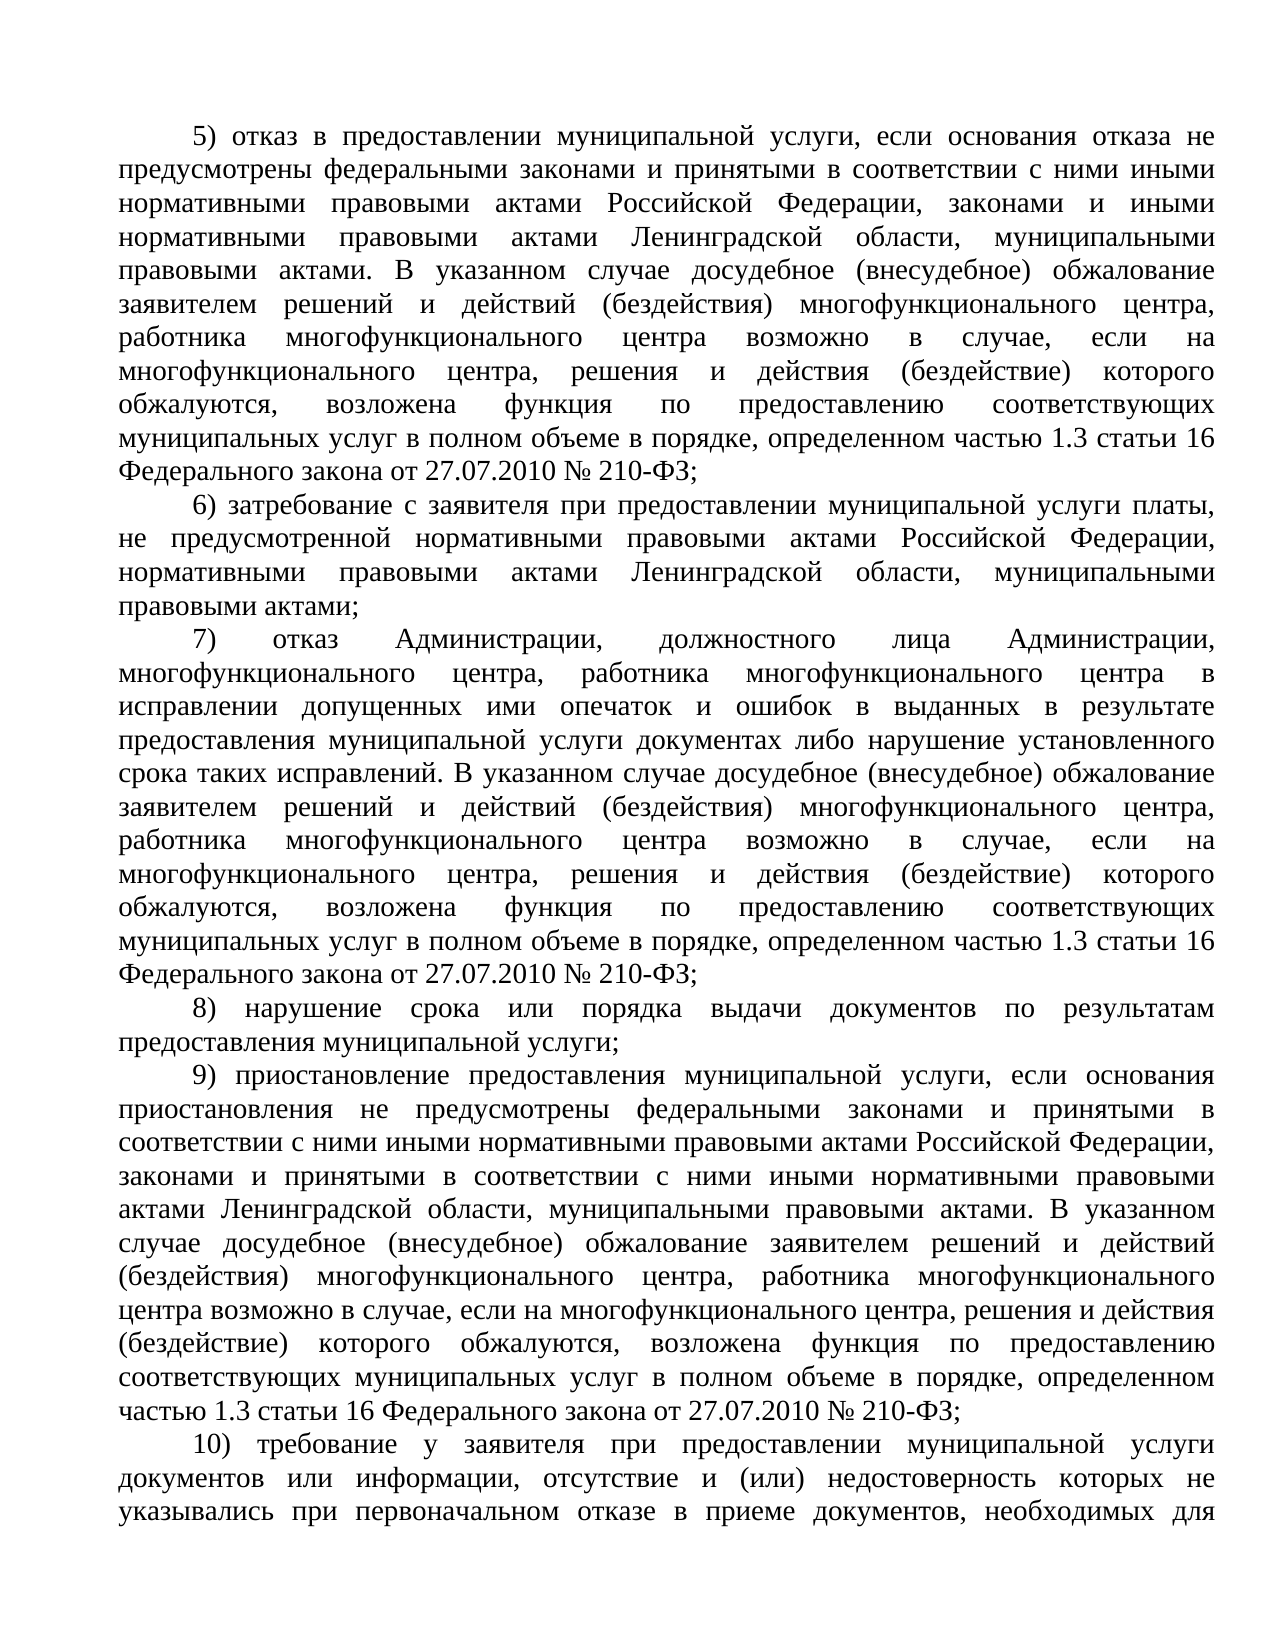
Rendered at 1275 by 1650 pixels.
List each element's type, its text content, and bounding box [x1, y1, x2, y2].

text 7) отказ Администрации, должностного лица Администрации, многофункционального центра, работника многофункционального центра в исправлении допущенных ими опечаток и ошибок в выданных в результате предоставления муниципальной услуги документах либо нарушение установленного срока таких исправлений. В указанном случае досудебное (внесудебное) обжалование заявителем решений и действий (бездействия) многофункционального центра, работника многофункционального центра возможно в случае, если на многофункционального центра, решения и действия (бездействие) которого обжалуются, возложена функция по предоставлению соответствующих муниципальных услуг в полном объеме в порядке, определенном частью 1.3 статьи 16 Федерального закона от 27.07.2010 № 210-ФЗ; [118, 621, 1216, 990]
text 5) отказ в предоставлении муниципальной услуги, если основания отказа не предусмотрены федеральными законами и принятыми в соответствии с ними иными нормативными правовыми актами Российской Федерации, законами и иными нормативными правовыми актами Ленинградской области, муниципальными правовыми актами. В указанном случае досудебное (внесудебное) обжалование заявителем решений и действий (бездействия) многофункционального центра, работника многофункционального центра возможно в случае, если на многофункционального центра, решения и действия (бездействие) которого обжалуются, возложена функция по предоставлению соответствующих муниципальных услуг в полном объеме в порядке, определенном частью 1.3 статьи 16 Федерального закона от 27.07.2010 № 210-ФЗ; [118, 118, 1216, 487]
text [118, 1426, 1216, 1527]
text 8) нарушение срока или порядка выдачи документов по результатам предоставления муниципальной услуги; [118, 990, 1216, 1057]
text 6) затребование с заявителя при предоставлении муниципальной услуги платы, не предусмотренной нормативными правовыми актами Российской Федерации, нормативными правовыми актами Ленинградской области, муниципальными правовыми актами; [118, 487, 1216, 621]
text 9) приостановление предоставления муниципальной услуги, если основания приостановления не предусмотрены федеральными законами и принятыми в соответствии с ними иными нормативными правовыми актами Российской Федерации, законами и принятыми в соответствии с ними иными нормативными правовыми актами Ленинградской области, муниципальными правовыми актами. В указанном случае досудебное (внесудебное) обжалование заявителем решений и действий (бездействия) многофункционального центра, работника многофункционального центра возможно в случае, если на многофункционального центра, решения и действия (бездействие) которого обжалуются, возложена функция по предоставлению соответствующих муниципальных услуг в полном объеме в порядке, определенном частью 1.3 статьи 16 Федерального закона от 27.07.2010 № 210-ФЗ; [118, 1057, 1216, 1426]
